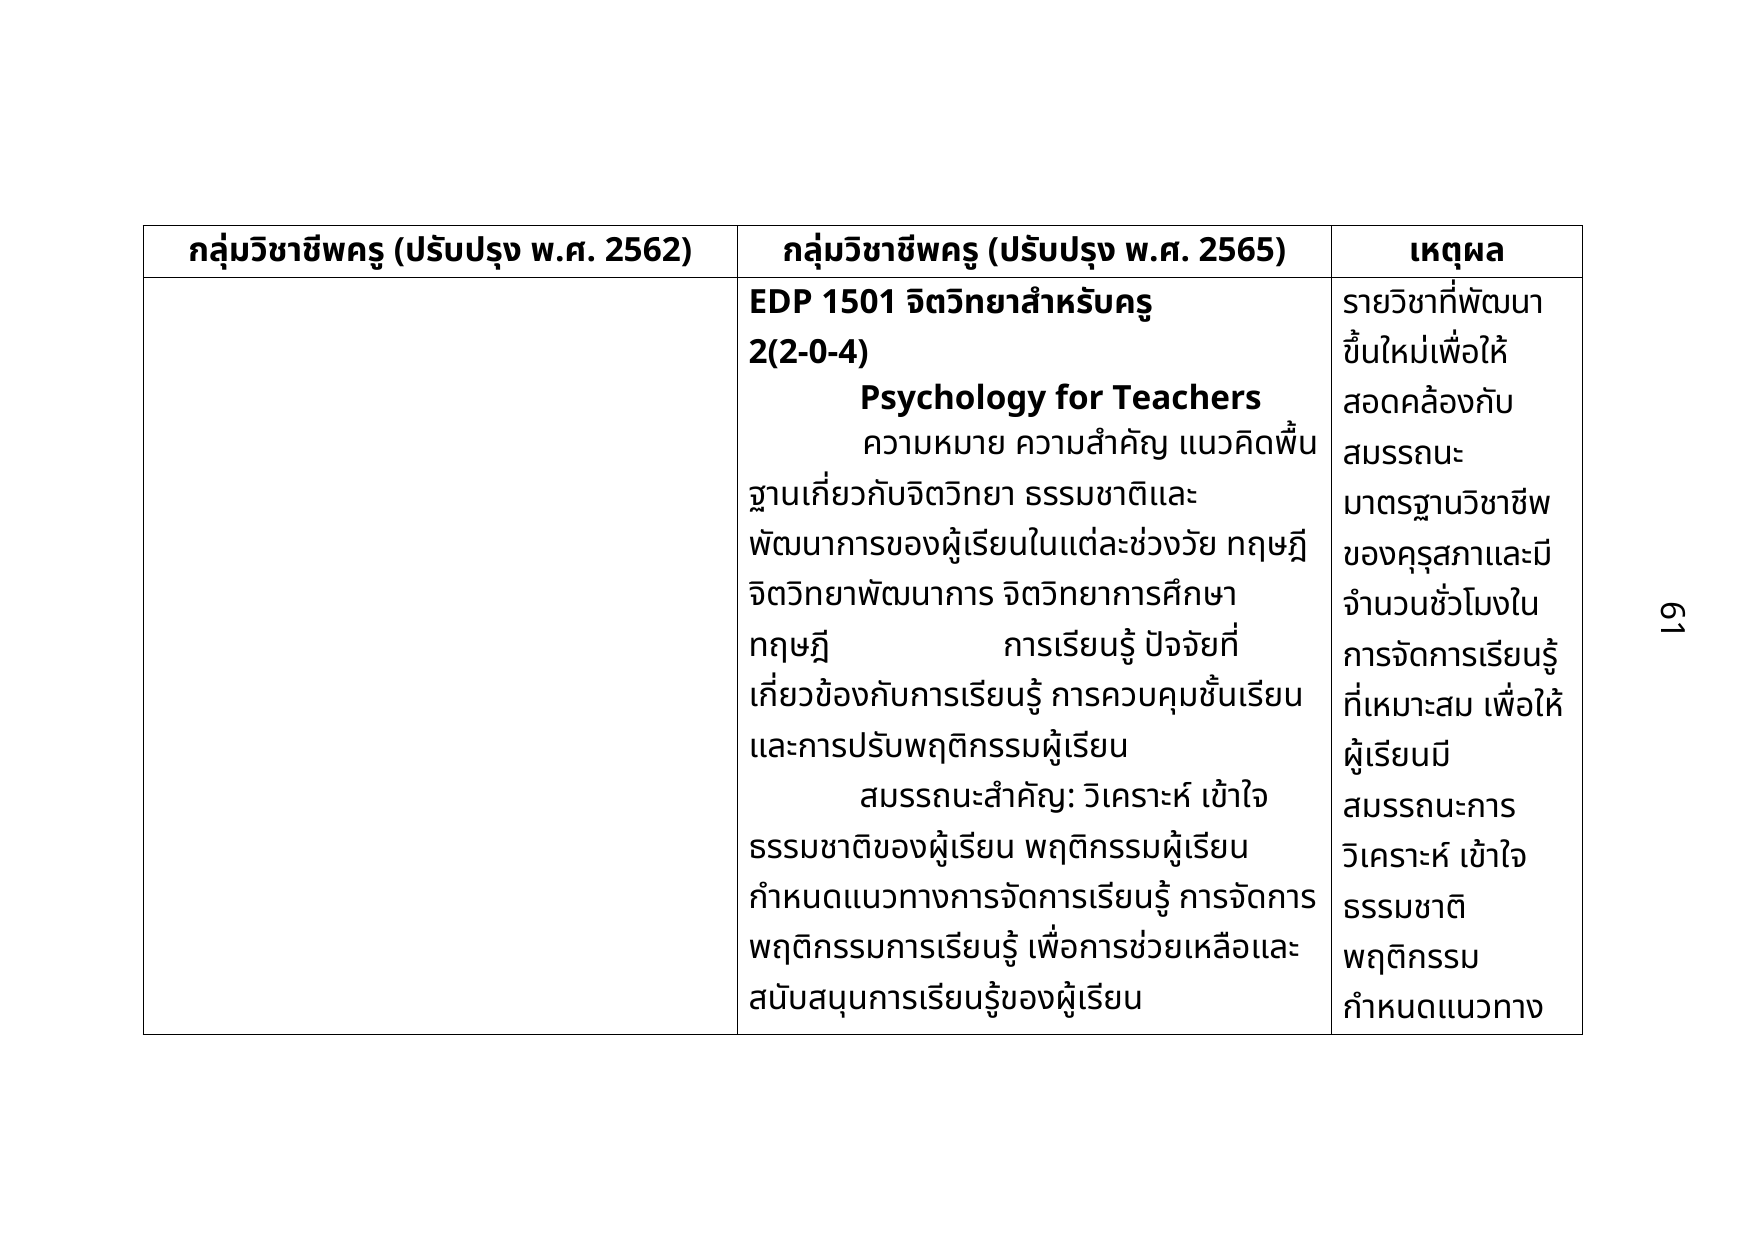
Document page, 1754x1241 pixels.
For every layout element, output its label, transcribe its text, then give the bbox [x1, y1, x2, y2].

table_header กลุ่มวิชาชีพครู (ปรับปรุง พ.ศ. 2565) [738, 226, 1331, 277]
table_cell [738, 278, 1331, 1034]
table_cell [144, 278, 737, 1034]
table_header เหตุผล [1332, 226, 1582, 277]
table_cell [1332, 278, 1582, 1034]
table_header กลุ่มวิชาชีพครู (ปรับปรุง พ.ศ. 2562) [144, 226, 737, 277]
